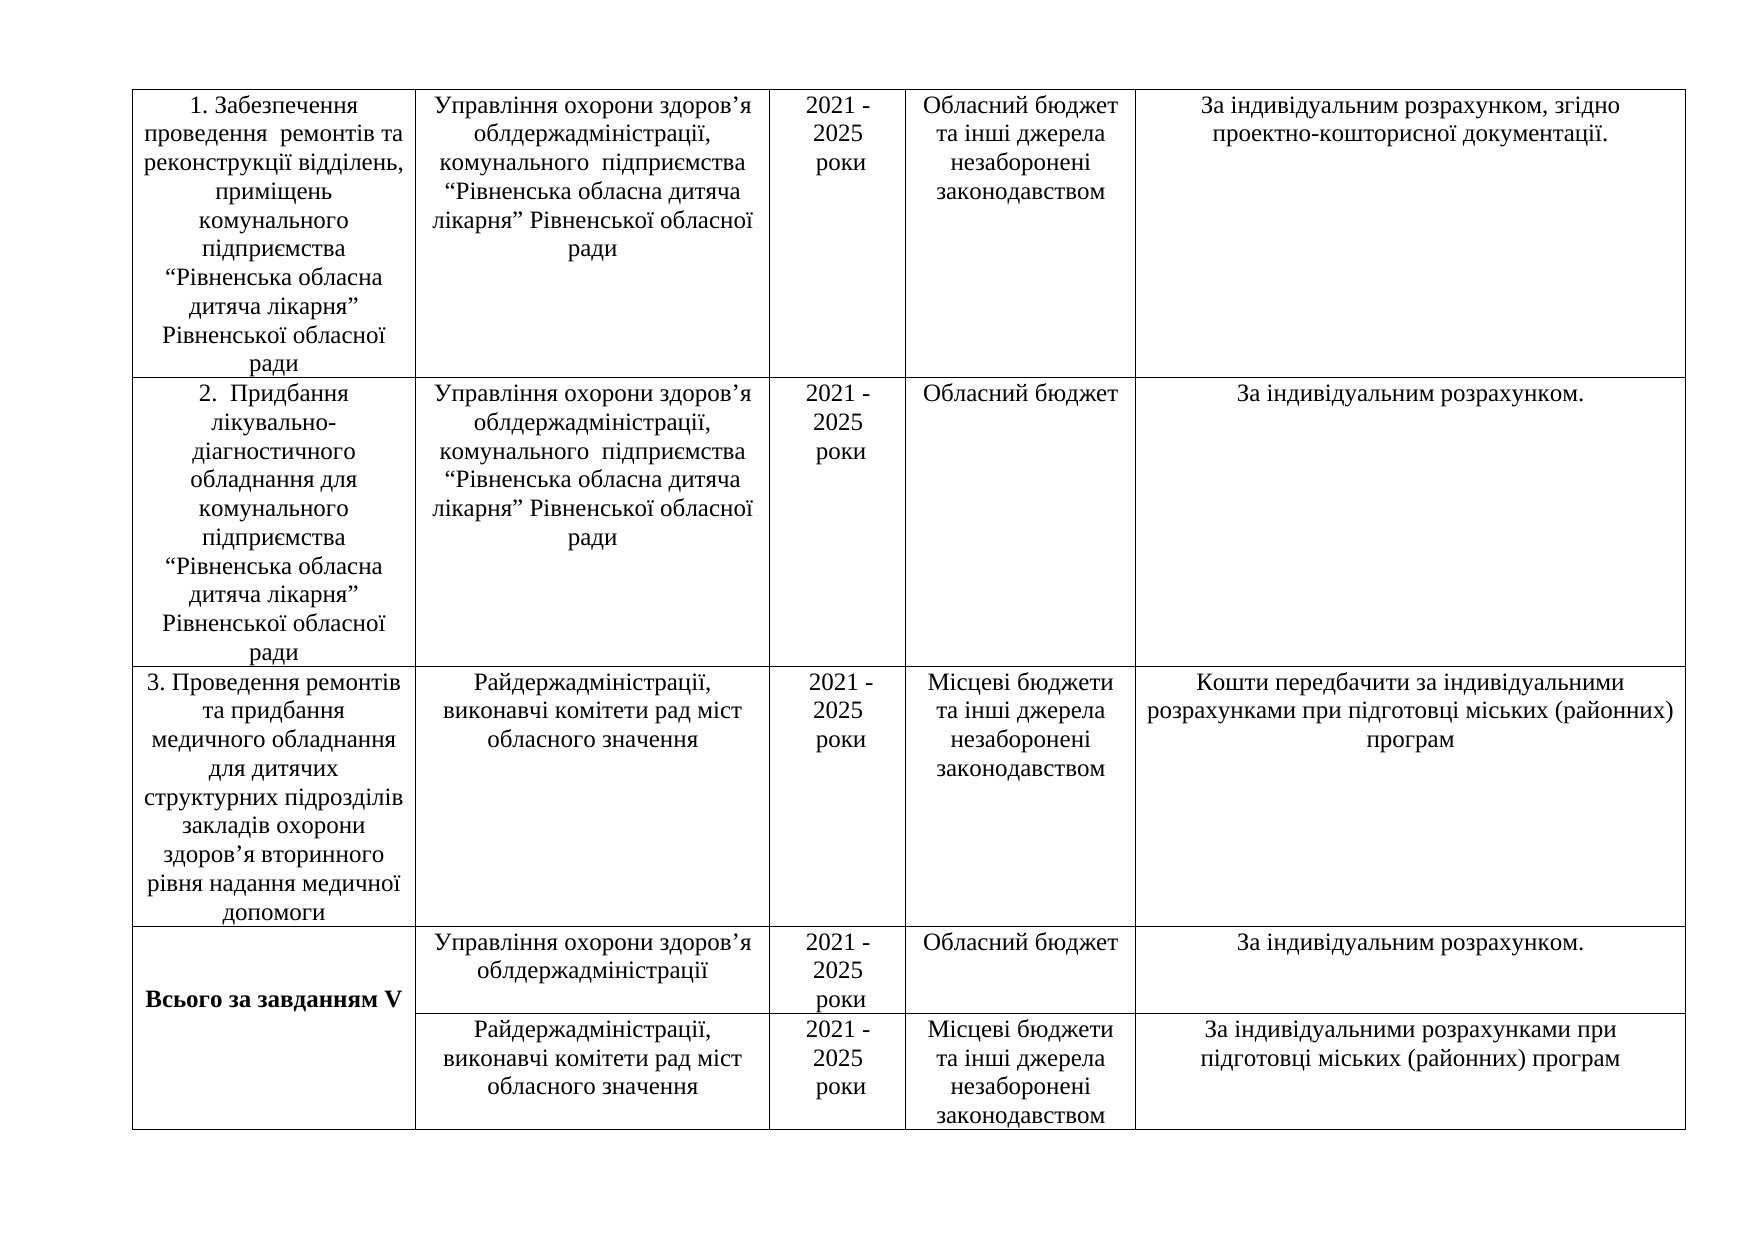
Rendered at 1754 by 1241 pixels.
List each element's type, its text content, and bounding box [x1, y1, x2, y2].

table_cell 1. Забезпечення проведення ремонтів та реконструкції відділень, приміщень комунального підприємства “Рівненська обласна дитяча лікарня” Рівненської обласної ради [133, 90, 415, 377]
table_cell Кошти передбачити за індивідуальними розрахунками при підготовці міських (районних) програм [1136, 667, 1685, 926]
table_cell 2021 - 2025 роки [770, 90, 905, 377]
table_cell Управління охорони здоров’я облдержадміністрації [416, 927, 769, 1013]
table_cell Управління охорони здоров’я облдержадміністрації, комунального підприємства “Рівненська обласна дитяча лікарня” Рівненської обласної ради [416, 90, 769, 377]
table_cell За індивідуальним розрахунком. [1136, 378, 1685, 666]
table_cell Райдержадміністрації, виконавчі комітети рад міст обласного значення [416, 667, 769, 926]
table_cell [416, 1014, 769, 1129]
table_cell 2021 - 2025 роки [770, 1014, 905, 1129]
table_cell 2021 - 2025 роки [770, 378, 905, 666]
table_cell 2021 - 2025 роки [770, 927, 905, 1013]
table_cell За індивідуальними розрахунками при підготовці міських (районних) програм [1136, 1014, 1685, 1129]
table_cell 3. Проведення ремонтів та придбання медичного обладнання для дитячих структурних підрозділів закладів охорони здоров’я вторинного рівня надання медичної допомоги [133, 667, 415, 926]
table_cell За індивідуальним розрахунком. [1136, 927, 1685, 1013]
table_cell Всього за завданням V [133, 927, 415, 1129]
table_cell Місцеві бюджети та інші джерела незаборонені законодавством [906, 667, 1135, 926]
table_cell Місцеві бюджети та інші джерела незаборонені законодавством [906, 1014, 1135, 1129]
table_cell Обласний бюджет та інші джерела незаборонені законодавством [906, 90, 1135, 377]
table_cell Обласний бюджет [906, 378, 1135, 666]
table_cell Обласний бюджет [906, 927, 1135, 1013]
table_cell За індивідуальним розрахунком, згідно проектно-кошторисної документації. [1136, 90, 1685, 377]
table_cell 2021 - 2025 роки [770, 667, 905, 926]
table_cell 2. Придбання лікувально-діагностичного обладнання для комунального підприємства “Рівненська обласна дитяча лікарня” Рівненської обласної ради [133, 378, 415, 666]
table_cell Управління охорони здоров’я облдержадміністрації, комунального підприємства “Рівненська обласна дитяча лікарня” Рівненської обласної ради [416, 378, 769, 666]
